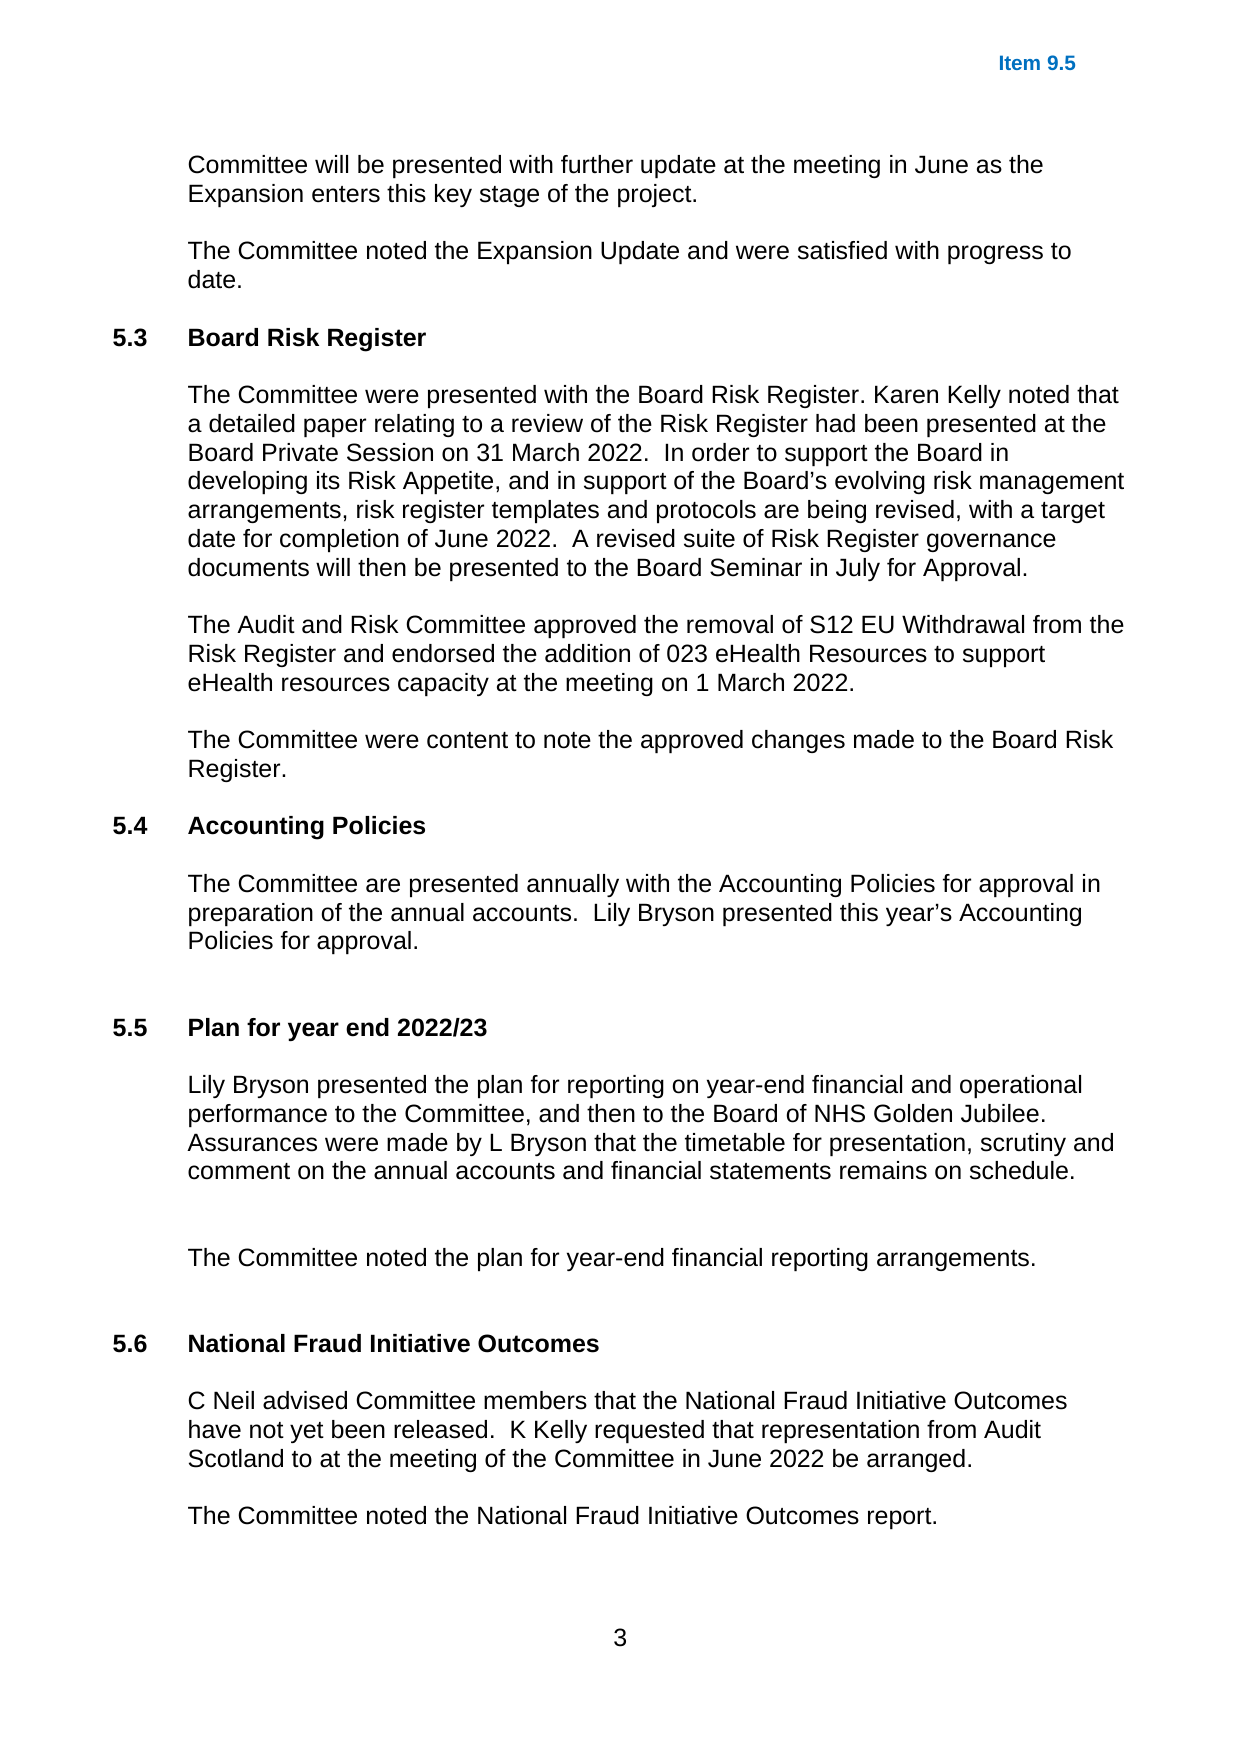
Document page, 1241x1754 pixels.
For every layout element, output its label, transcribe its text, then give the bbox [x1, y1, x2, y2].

text The Committee noted the Expansion Update and were satisfied with progress to date. [187, 236, 1128, 294]
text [187, 150, 1128, 207]
list Accounting Policies [112, 811, 1128, 840]
text 5.5 Plan for year end 2022/23 [112, 1012, 1128, 1041]
text The Committee noted the National Fraud Initiative Outcomes report. [112, 1501, 1128, 1530]
text 5.6 National Fraud Initiative Outcomes [112, 1329, 1128, 1357]
text The Committee were presented with the Board Risk Register. Karen Kelly noted that a detailed paper relating to a review of the Risk Register had been presented at the Board Private Session on 31 March 2022. In order to support the Board in developing its Risk Appetite, and in support of the Board’s evolving risk management arrangements, risk register templates and protocols are being revised, with a target date for completion of June 2022. A revised suite of Risk Register governance documents will then be presented to the Board Seminar in July for Approval. [187, 380, 1128, 581]
text The Committee noted the plan for year-end financial reporting arrangements. [187, 1242, 1128, 1271]
text Lily Bryson presented the plan for reporting on year-end financial and operational performance to the Committee, and then to the Board of NHS Golden Jubilee. Assurances were made by L Bryson that the timetable for presentation, scrutiny and comment on the annual accounts and financial statements remains on schedule. [187, 1070, 1128, 1185]
text 5.3 Board Risk Register [112, 322, 1128, 351]
list The Committee are presented annually with the Accounting Policies for approval in preparation of the annual accounts. Lily Bryson presented this year’s Accounting Policies for approval. [187, 869, 1128, 955]
text The Committee were content to note the approved changes made to the Board Risk Register. [187, 725, 1128, 782]
text C Neil advised Committee members that the National Fraud Initiative Outcomes have not yet been released. K Kelly requested that representation from Audit Scotland to at the meeting of the Committee in June 2022 be arranged. [187, 1386, 1128, 1472]
text The Audit and Risk Committee approved the removal of S12 EU Withdrawal from the Risk Register and endorsed the addition of 023 eHealth Resources to support eHealth resources capacity at the meeting on 1 March 2022. [187, 610, 1128, 696]
